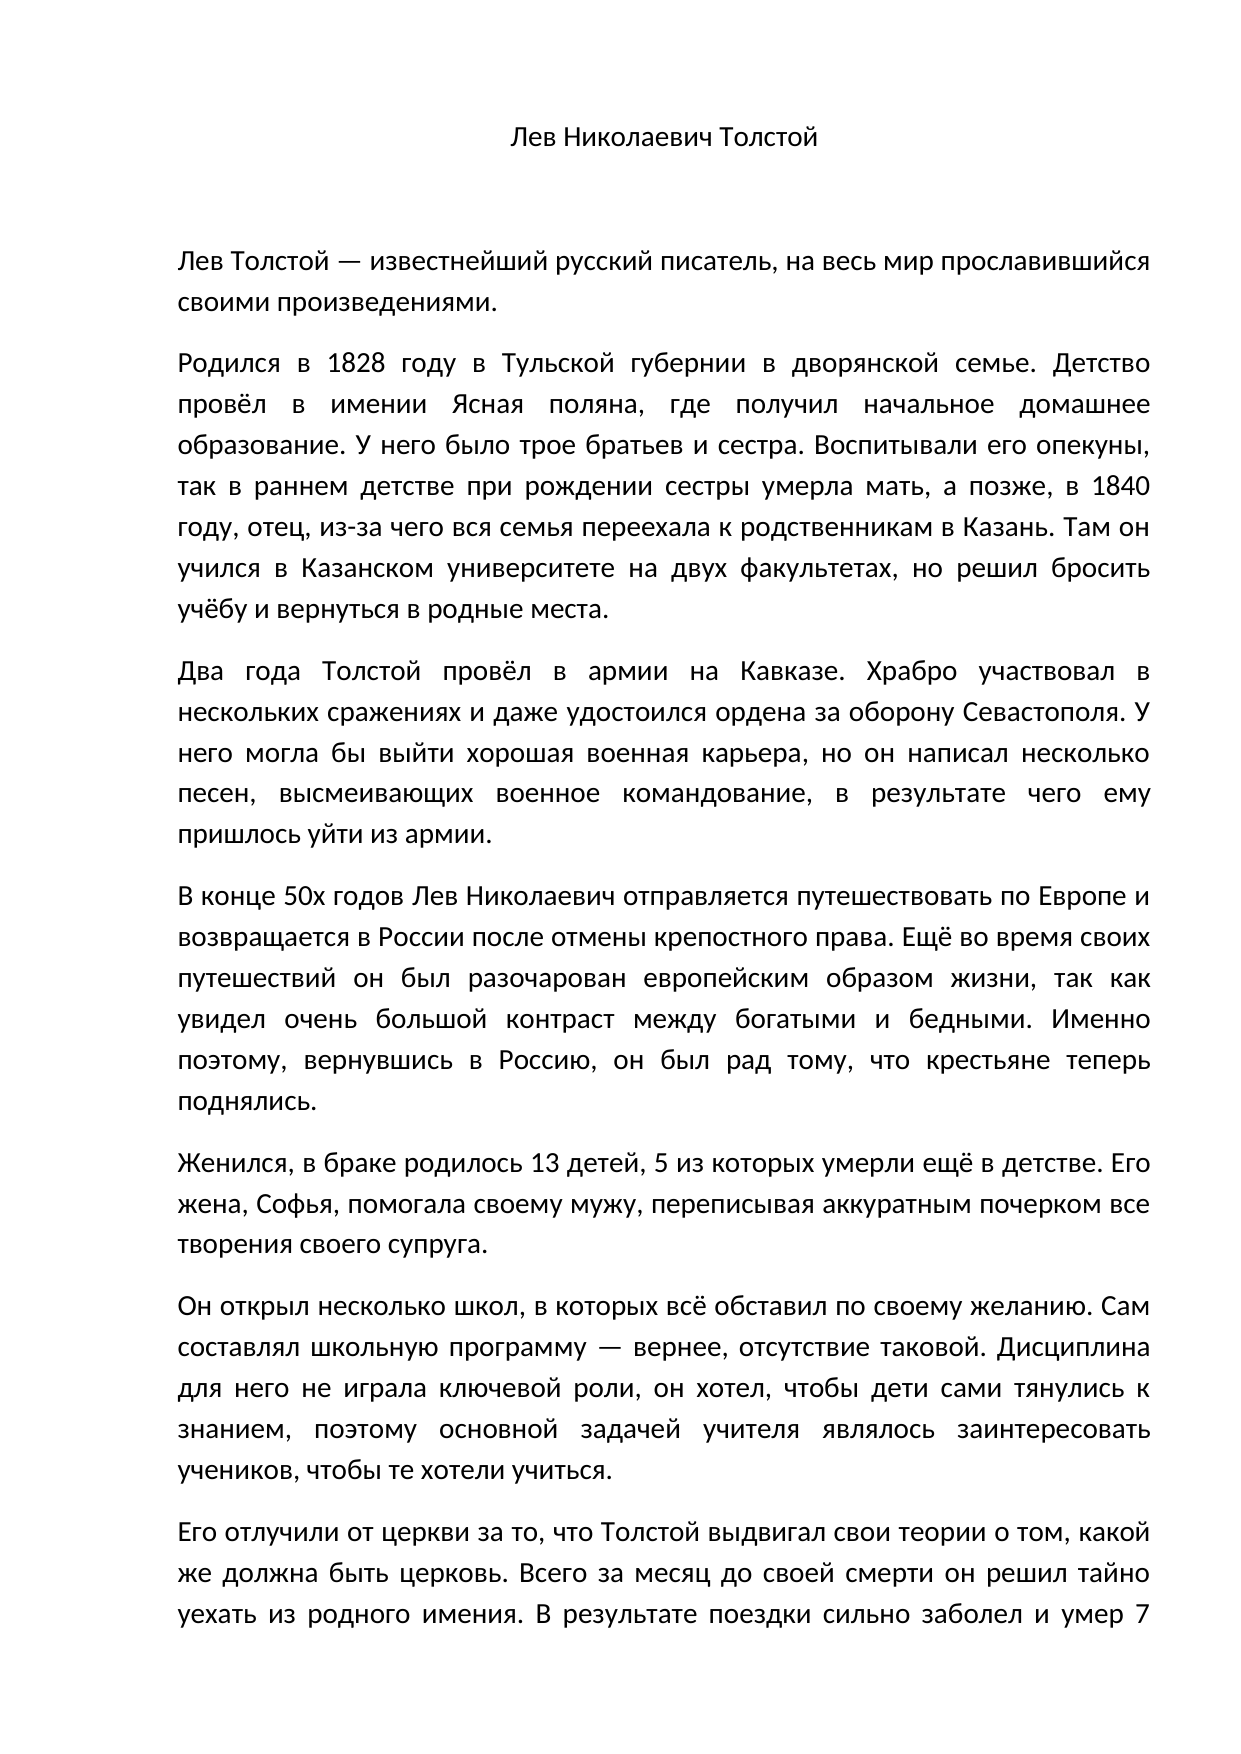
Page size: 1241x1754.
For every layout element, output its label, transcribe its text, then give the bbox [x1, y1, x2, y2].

text Женился, в браке родилось 13 детей, 5 из которых умерли ещё в детстве. Его жена, Софья, помогала своему мужу, переписывая аккуратным почерком все творения своего супруга. [177, 1144, 1152, 1261]
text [177, 1513, 1152, 1630]
text Лев Толстой — известнейший русский писатель, на весь мир прославившийся своими произведениями. [177, 242, 1152, 318]
text В конце 50х годов Лев Николаевич отправляется путешествовать по Европе и возвращается в России после отмены крепостного права. Ещё во время своих путешествий он был разочарован европейским образом жизни, так как увидел очень большой контраст между богатыми и бедными. Именно поэтому, вернувшись в Россию, он был рад тому, что крестьяне теперь поднялись. [177, 877, 1152, 1118]
text Два года Толстой провёл в армии на Кавказе. Храбро участвовал в нескольких сражениях и даже удостоился ордена за оборону Севастополя. У него могла бы выйти хорошая военная карьера, но он написал несколько песен, высмеивающих военное командование, в результате чего ему пришлось уйти из армии. [177, 652, 1152, 851]
text Он открыл несколько школ, в которых всё обставил по своему желанию. Сам составлял школьную программу — вернее, отсутствие таковой. Дисциплина для него не играла ключевой роли, он хотел, чтобы дети сами тянулись к знанием, поэтому основной задачей учителя являлось заинтересовать учеников, чтобы те хотели учиться. [177, 1287, 1152, 1487]
text Родился в 1828 году в Тульской губернии в дворянской семье. Детство провёл в имении Ясная поляна, где получил начальное домашнее образование. У него было трое братьев и сестра. Воспитывали его опекуны, так в раннем детстве при рождении сестры умерла мать, а позже, в 1840 году, отец, из-за чего вся семья переехала к родственникам в Казань. Там он учился в Казанском университете на двух факультетах, но решил бросить учёбу и вернуться в родные места. [177, 344, 1152, 626]
text Лев Николаевич Толстой [177, 118, 1152, 154]
